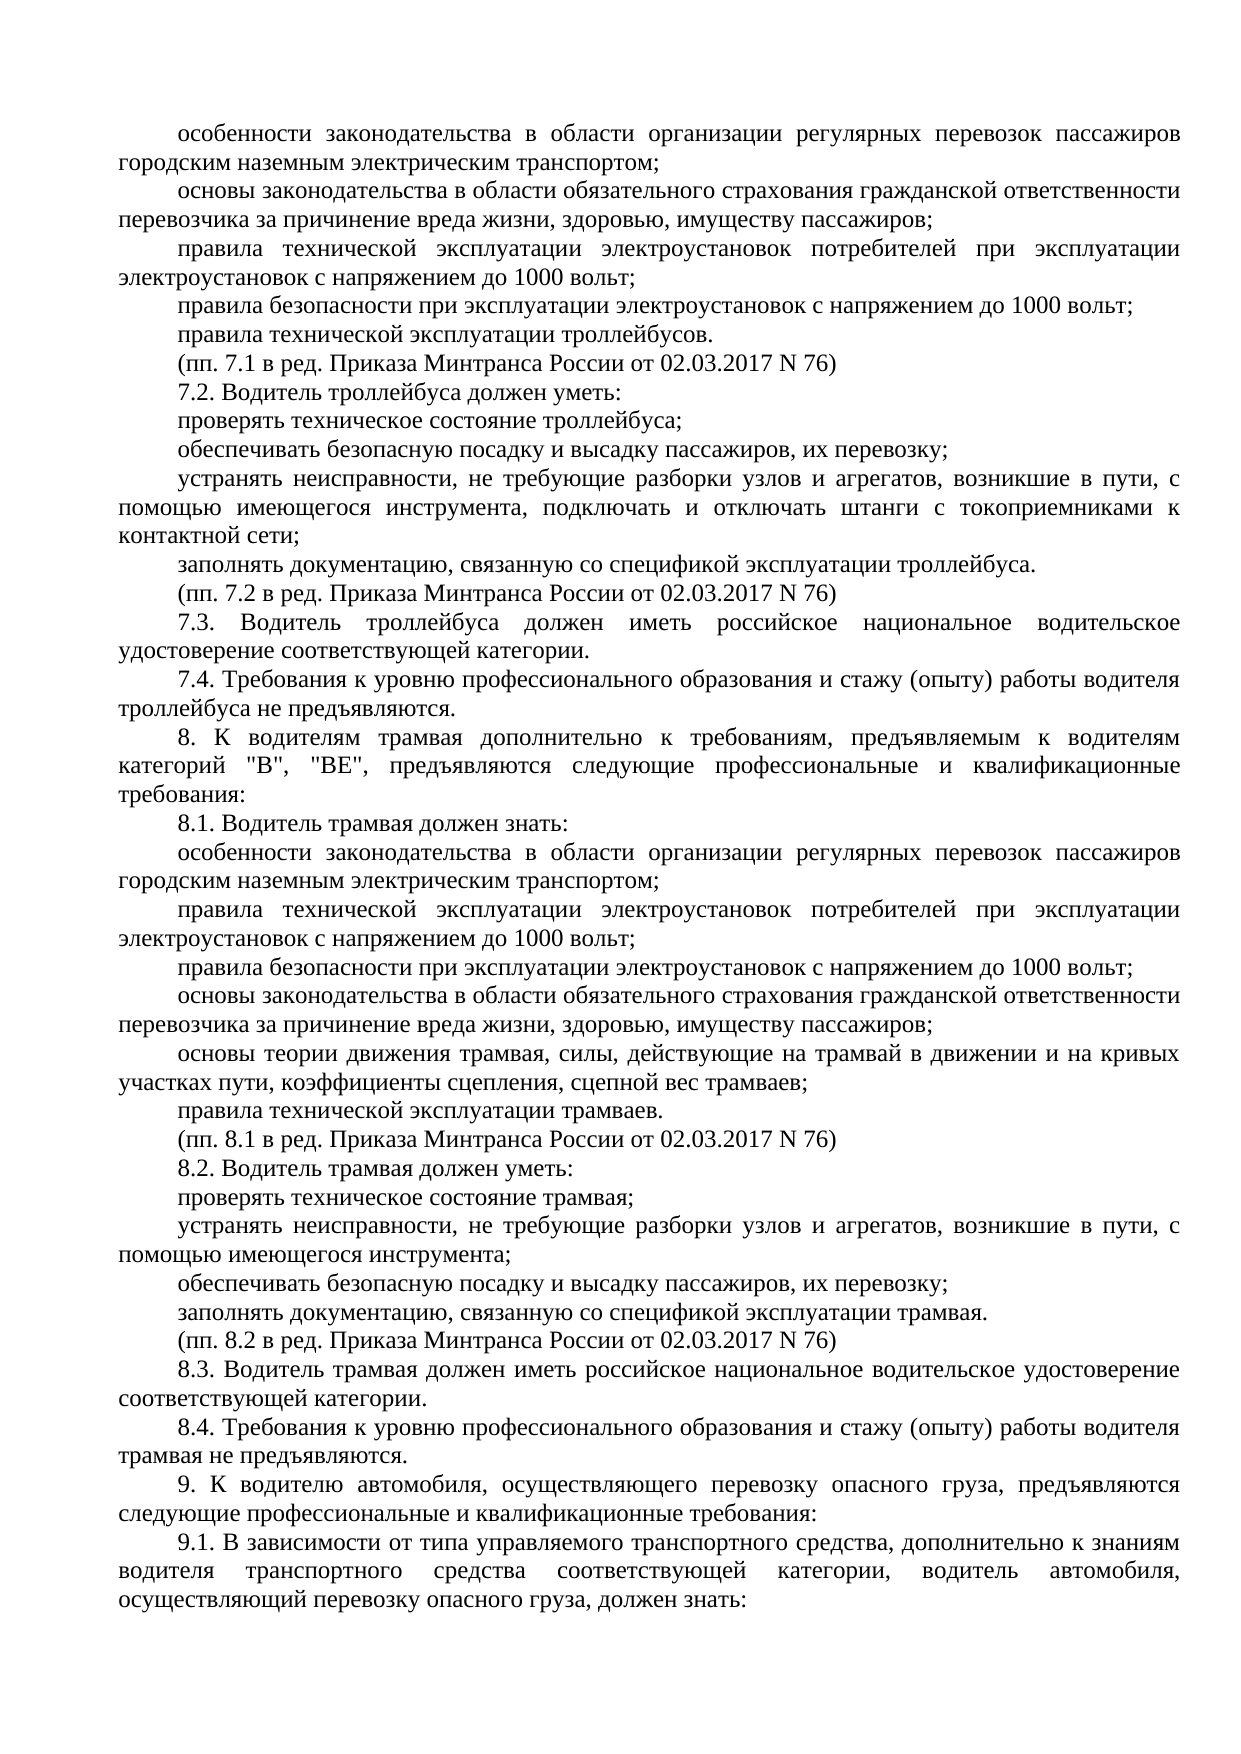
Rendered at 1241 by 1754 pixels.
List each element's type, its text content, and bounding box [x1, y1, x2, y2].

text 9.1. В зависимости от типа управляемого транспортного средства, дополнительно к знаниям водителя транспортного средства соответствующей категории, водитель автомобиля, осуществляющий перевозку опасного груза, должен знать: [118, 1527, 1181, 1613]
text (пп. 8.2 в ред. Приказа Минтранса России от 02.03.2017 N 76) [118, 1326, 1181, 1354]
text (пп. 7.1 в ред. Приказа Минтранса России от 02.03.2017 N 76) [118, 348, 1181, 377]
text 8. К водителям трамвая дополнительно к требованиям, предъявляемым к водителям категорий "B", "BE", предъявляются следующие профессиональные и квалификационные требования: [118, 722, 1181, 808]
text основы законодательства в области обязательного страхования гражданской ответственности перевозчика за причинение вреда жизни, здоровью, имуществу пассажиров; [118, 176, 1181, 233]
text (пп. 8.1 в ред. Приказа Минтранса России от 02.03.2017 N 76) [118, 1124, 1181, 1153]
text правила безопасности при эксплуатации электроустановок с напряжением до 1000 вольт; [118, 952, 1181, 981]
text проверять техническое состояние троллейбуса; [118, 406, 1181, 434]
text 8.4. Требования к уровню профессионального образования и стажу (опыту) работы водителя трамвая не предъявляются. [118, 1412, 1181, 1469]
text устранять неисправности, не требующие разборки узлов и агрегатов, возникшие в пути, с помощью имеющегося инструмента, подключать и отключать штанги с токоприемниками к контактной сети; [118, 463, 1181, 549]
text заполнять документацию, связанную со спецификой эксплуатации троллейбуса. [118, 549, 1181, 578]
text особенности законодательства в области организации регулярных перевозок пассажиров городским наземным электрическим транспортом; [118, 118, 1181, 176]
text обеспечивать безопасную посадку и высадку пассажиров, их перевозку; [118, 434, 1181, 463]
text правила технической эксплуатации электроустановок потребителей при эксплуатации электроустановок с напряжением до 1000 вольт; [118, 233, 1181, 291]
text 7.4. Требования к уровню профессионального образования и стажу (опыту) работы водителя троллейбуса не предъявляются. [118, 664, 1181, 722]
text заполнять документацию, связанную со спецификой эксплуатации трамвая. [118, 1297, 1181, 1326]
text правила технической эксплуатации троллейбусов. [118, 319, 1181, 348]
text 7.2. Водитель троллейбуса должен уметь: [118, 377, 1181, 406]
text обеспечивать безопасную посадку и высадку пассажиров, их перевозку; [118, 1268, 1181, 1297]
text правила безопасности при эксплуатации электроустановок с напряжением до 1000 вольт; [118, 291, 1181, 319]
text устранять неисправности, не требующие разборки узлов и агрегатов, возникшие в пути, с помощью имеющегося инструмента; [118, 1211, 1181, 1268]
text 8.1. Водитель трамвая должен знать: [118, 808, 1181, 837]
text 8.2. Водитель трамвая должен уметь: [118, 1153, 1181, 1182]
text основы законодательства в области обязательного страхования гражданской ответственности перевозчика за причинение вреда жизни, здоровью, имуществу пассажиров; [118, 981, 1181, 1038]
text 7.3. Водитель троллейбуса должен иметь российское национальное водительское удостоверение соответствующей категории. [118, 607, 1181, 664]
text правила технической эксплуатации трамваев. [118, 1096, 1181, 1124]
text 9. К водителю автомобиля, осуществляющего перевозку опасного груза, предъявляются следующие профессиональные и квалификационные требования: [118, 1469, 1181, 1527]
text проверять техническое состояние трамвая; [118, 1182, 1181, 1211]
text особенности законодательства в области организации регулярных перевозок пассажиров городским наземным электрическим транспортом; [118, 837, 1181, 894]
text (пп. 7.2 в ред. Приказа Минтранса России от 02.03.2017 N 76) [118, 578, 1181, 607]
text основы теории движения трамвая, силы, действующие на трамвай в движении и на кривых участках пути, коэффициенты сцепления, сцепной вес трамваев; [118, 1038, 1181, 1096]
text 8.3. Водитель трамвая должен иметь российское национальное водительское удостоверение соответствующей категории. [118, 1354, 1181, 1412]
text правила технической эксплуатации электроустановок потребителей при эксплуатации электроустановок с напряжением до 1000 вольт; [118, 894, 1181, 952]
